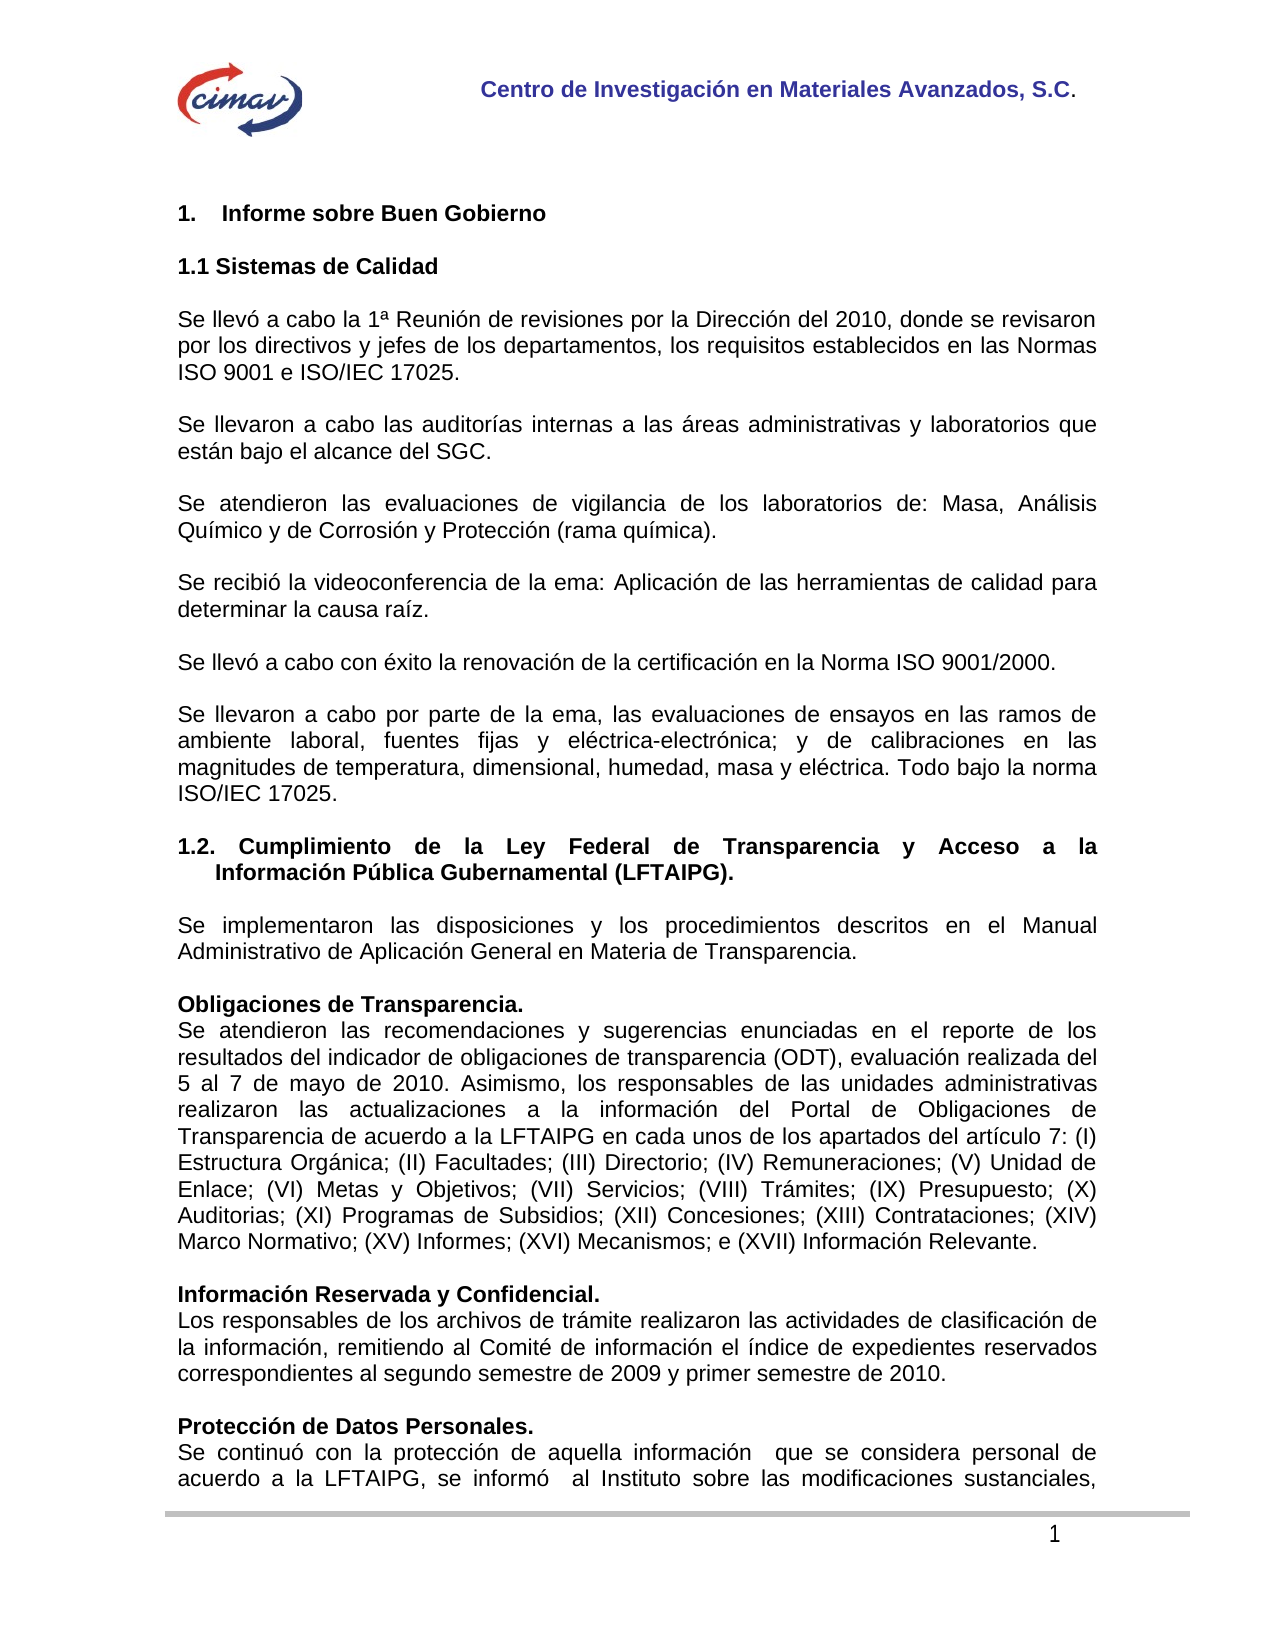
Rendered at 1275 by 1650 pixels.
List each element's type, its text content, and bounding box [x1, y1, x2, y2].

text Se llevó a cabo la 1ª Reunión de revisiones por la Dirección del 2010, donde se revisaron por los directivos y jefes de los departamentos, los requisitos establecidos en las Normas ISO 9001 e ISO/IEC 17025. [177, 306, 1098, 385]
text Se llevaron a cabo por parte de la ema, las evaluaciones de ensayos en las ramos de ambiente laboral, fuentes fijas y eléctrica-electrónica; y de calibraciones en las magnitudes de temperatura, dimensional, humedad, masa y eléctrica. Todo bajo la norma ISO/IEC 17025. [177, 701, 1098, 807]
list Informe sobre Buen Gobierno [177, 200, 1098, 227]
text Información Reservada y Confidencial. [177, 1281, 1098, 1307]
text Los responsables de los archivos de trámite realizaron las actividades de clasificación de la información, remitiendo al Comité de información el índice de expedientes reservados correspondientes al segundo semestre de 2009 y primer semestre de 2010. [177, 1307, 1098, 1386]
text Se llevó a cabo con éxito la renovación de la certificación en la Norma ISO 9001/2000. [177, 648, 1098, 675]
text Se atendieron las recomendaciones y sugerencias enunciadas en el reporte de los resultados del indicador de obligaciones de transparencia (ODT), evaluación realizada del 5 al 7 de mayo de 2010. Asimismo, los responsables de las unidades administrativas realizaron las actualizaciones a la información del Portal de Obligaciones de Transparencia de acuerdo a la LFTAIPG en cada unos de los apartados del artículo 7: (I) Estructura Orgánica; (II) Facultades; (III) Directorio; (IV) Remuneraciones; (V) Unidad de Enlace; (VI) Metas y Objetivos; (VII) Servicios; (VIII) Trámites; (IX) Presupuesto; (X) Auditorias; (XI) Programas de Subsidios; (XII) Concesiones; (XIII) Contrataciones; (XIV) Marco Normativo; (XV) Informes; (XVI) Mecanismos; e (XVII) Información Relevante. [177, 1017, 1098, 1254]
text 1.1 Sistemas de Calidad [177, 253, 1098, 279]
text Obligaciones de Transparencia. [177, 991, 1098, 1017]
text Se atendieron las evaluaciones de vigilancia de los laboratorios de: Masa, Análisis Químico y de Corrosión y Protección (rama química). [177, 490, 1098, 543]
text 1.2. Cumplimiento de la Ley Federal de Transparencia y Acceso a la Información Pública Gubernamental (LFTAIPG). [177, 833, 1098, 886]
picture [177, 62, 303, 137]
text Se recibió la videoconferencia de la ema: Aplicación de las herramientas de calidad para determinar la causa raíz. [177, 569, 1098, 622]
text Se llevaron a cabo las auditorías internas a las áreas administrativas y laboratorios que están bajo el alcance del SGC. [177, 411, 1098, 464]
text Se implementaron las disposiciones y los procedimientos descritos en el Manual Administrativo de Aplicación General en Materia de Transparencia. [177, 912, 1098, 965]
text Protección de Datos Personales. [177, 1413, 1098, 1439]
